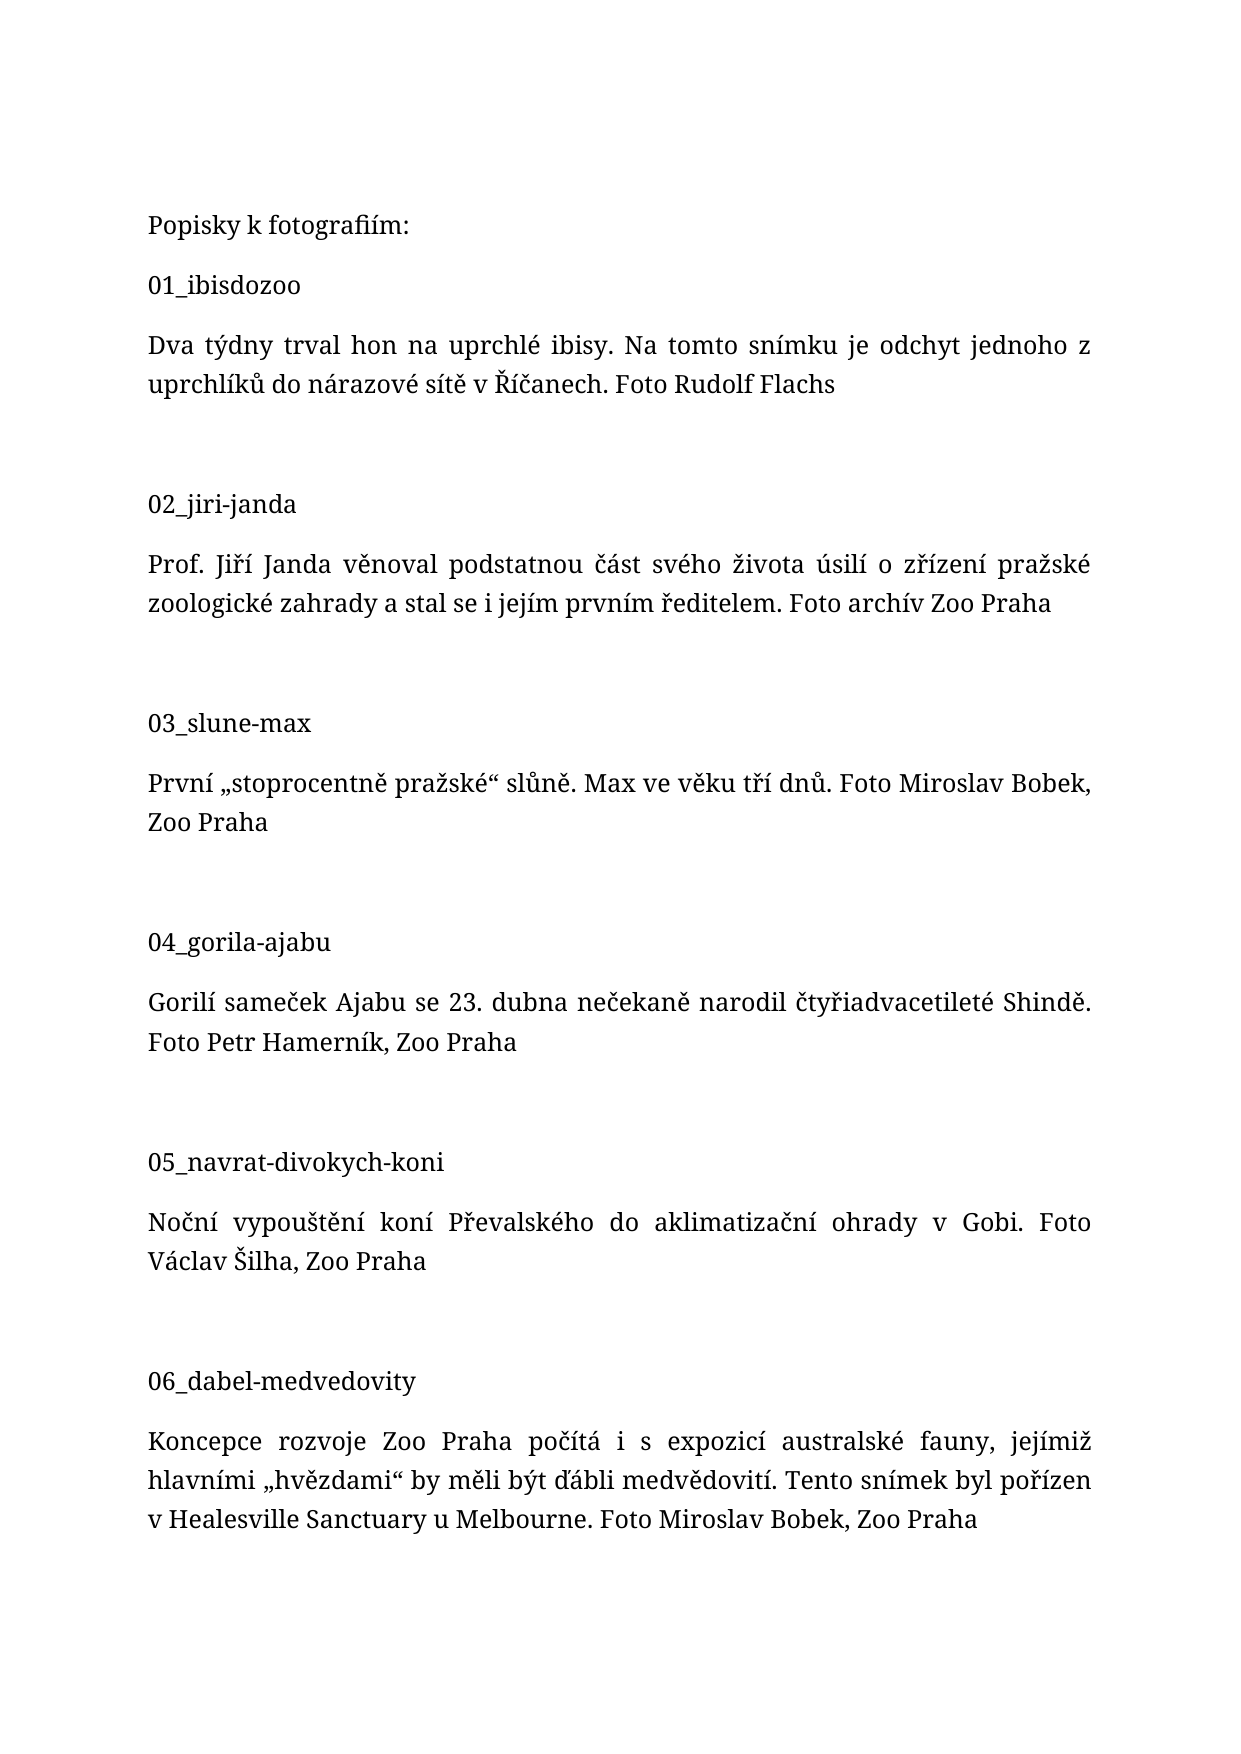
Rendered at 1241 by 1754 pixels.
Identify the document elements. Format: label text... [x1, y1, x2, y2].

text Prof. Jiří Janda věnoval podstatnou část svého života úsilí o zřízení pražské zoologické zahrady a stal se i jejím prvním ředitelem. Foto archív Zoo Praha [148, 547, 1093, 620]
text 03_slune-max [148, 706, 1093, 740]
text 02_jiri-janda [148, 487, 1093, 521]
text První „stoprocentně pražské“ slůně. Max ve věku tří dnů. Foto Miroslav Bobek, Zoo Praha [148, 766, 1093, 839]
text Noční vypouštění koní Převalského do aklimatizační ohrady v Gobi. Foto Václav Šilha, Zoo Praha [148, 1204, 1093, 1277]
text 06_dabel-medvedovity [148, 1363, 1093, 1397]
text 01_ibisdozoo [148, 268, 1093, 302]
text 04_gorila-ajabu [148, 925, 1093, 959]
text Gorilí sameček Ajabu se 23. dubna nečekaně narodil čtyřiadvacetileté Shindě. Foto Petr Hamerník, Zoo Praha [148, 985, 1093, 1058]
text Koncepce rozvoje Zoo Praha počítá i s expozicí australské fauny, jejímiž hlavními „hvězdami“ by měli být ďábli medvědovití. Tento snímek byl pořízen v Healesville Sanctuary u Melbourne. Foto Miroslav Bobek, Zoo Praha [148, 1423, 1093, 1536]
text Popisky k fotografiím: [148, 208, 1093, 242]
text 05_navrat-divokych-koni [148, 1144, 1093, 1178]
text Dva týdny trval hon na uprchlé ibisy. Na tomto snímku je odchyt jednoho z uprchlíků do nárazové sítě v Říčanech. Foto Rudolf Flachs [148, 328, 1093, 401]
